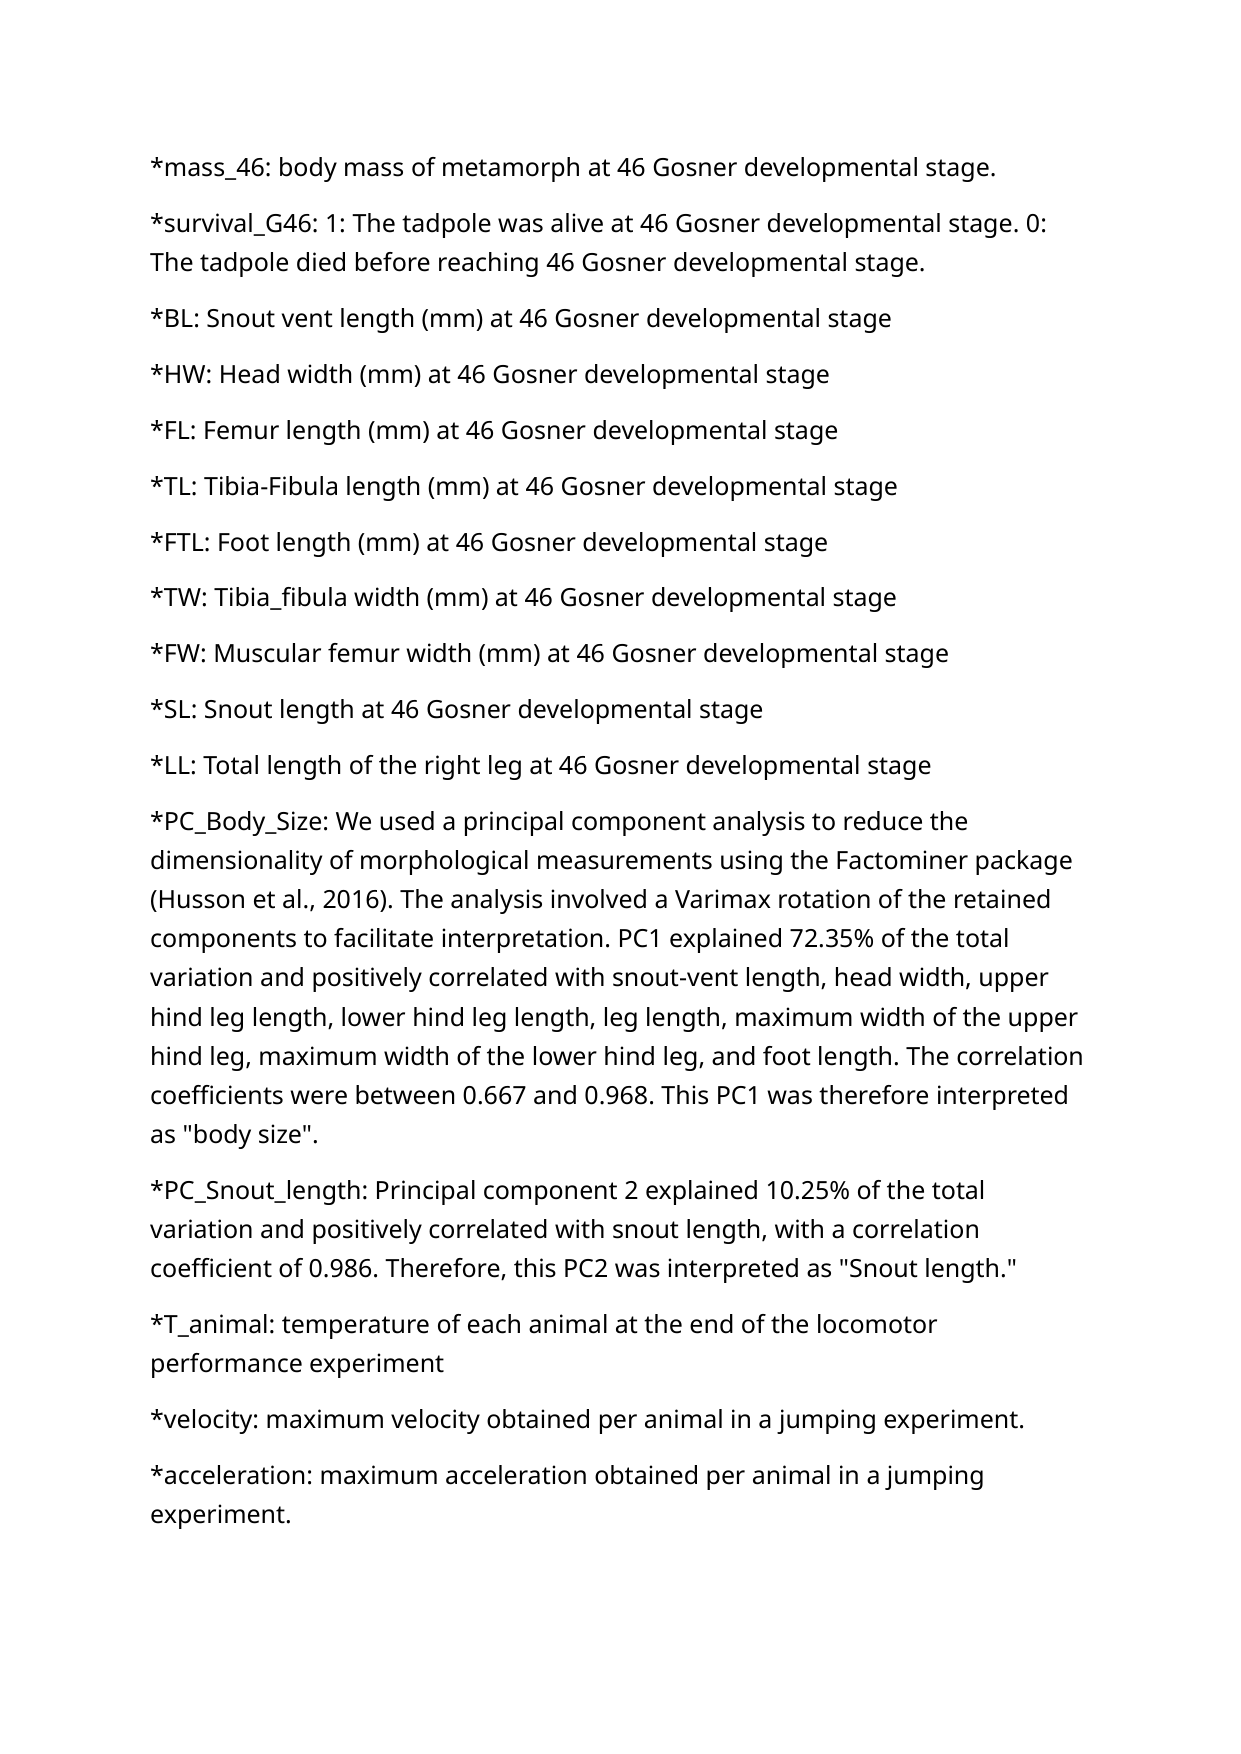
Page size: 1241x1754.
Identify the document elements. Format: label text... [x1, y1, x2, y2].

text *PC_Body_Size: We used a principal component analysis to reduce the dimensionality of morphological measurements using the Factominer package (Husson et al., 2016). The analysis involved a Varimax rotation of the retained components to facilitate interpretation. PC1 explained 72.35% of the total variation and positively correlated with snout-vent length, head width, upper hind leg length, lower hind leg length, leg length, maximum width of the upper hind leg, maximum width of the lower hind leg, and foot length. The correlation coefficients were between 0.667 and 0.968. This PC1 was therefore interpreted as "body size". [150, 803, 1090, 1151]
text *PC_Snout_length: Principal component 2 explained 10.25% of the total variation and positively correlated with snout length, with a correlation coefficient of 0.986. Therefore, this PC2 was interpreted as "Snout length." [150, 1172, 1090, 1285]
text *acceleration: maximum acceleration obtained per animal in a jumping experiment. [150, 1457, 1090, 1531]
text *FTL: Foot length (mm) at 46 Gosner developmental stage [150, 524, 1090, 558]
text *T_animal: temperature of each animal at the end of the locomotor performance experiment [150, 1307, 1090, 1380]
text *survival_G46: 1: The tadpole was alive at 46 Gosner developmental stage. 0: The tadpole died before reaching 46 Gosner developmental stage. [150, 206, 1090, 279]
text *FW: Muscular femur width (mm) at 46 Gosner developmental stage [150, 636, 1090, 670]
text *HW: Head width (mm) at 46 Gosner developmental stage [150, 357, 1090, 391]
text *TL: Tibia-Fibula length (mm) at 46 Gosner developmental stage [150, 468, 1090, 502]
text *velocity: maximum velocity obtained per animal in a jumping experiment. [150, 1402, 1090, 1436]
text *TW: Tibia_fibula width (mm) at 46 Gosner developmental stage [150, 580, 1090, 614]
text *BL: Snout vent length (mm) at 46 Gosner developmental stage [150, 301, 1090, 335]
text *FL: Femur length (mm) at 46 Gosner developmental stage [150, 412, 1090, 447]
text *SL: Snout length at 46 Gosner developmental stage [150, 692, 1090, 726]
text *LL: Total length of the right leg at 46 Gosner developmental stage [150, 747, 1090, 782]
text *mass_46: body mass of metamorph at 46 Gosner developmental stage. [150, 150, 1090, 184]
